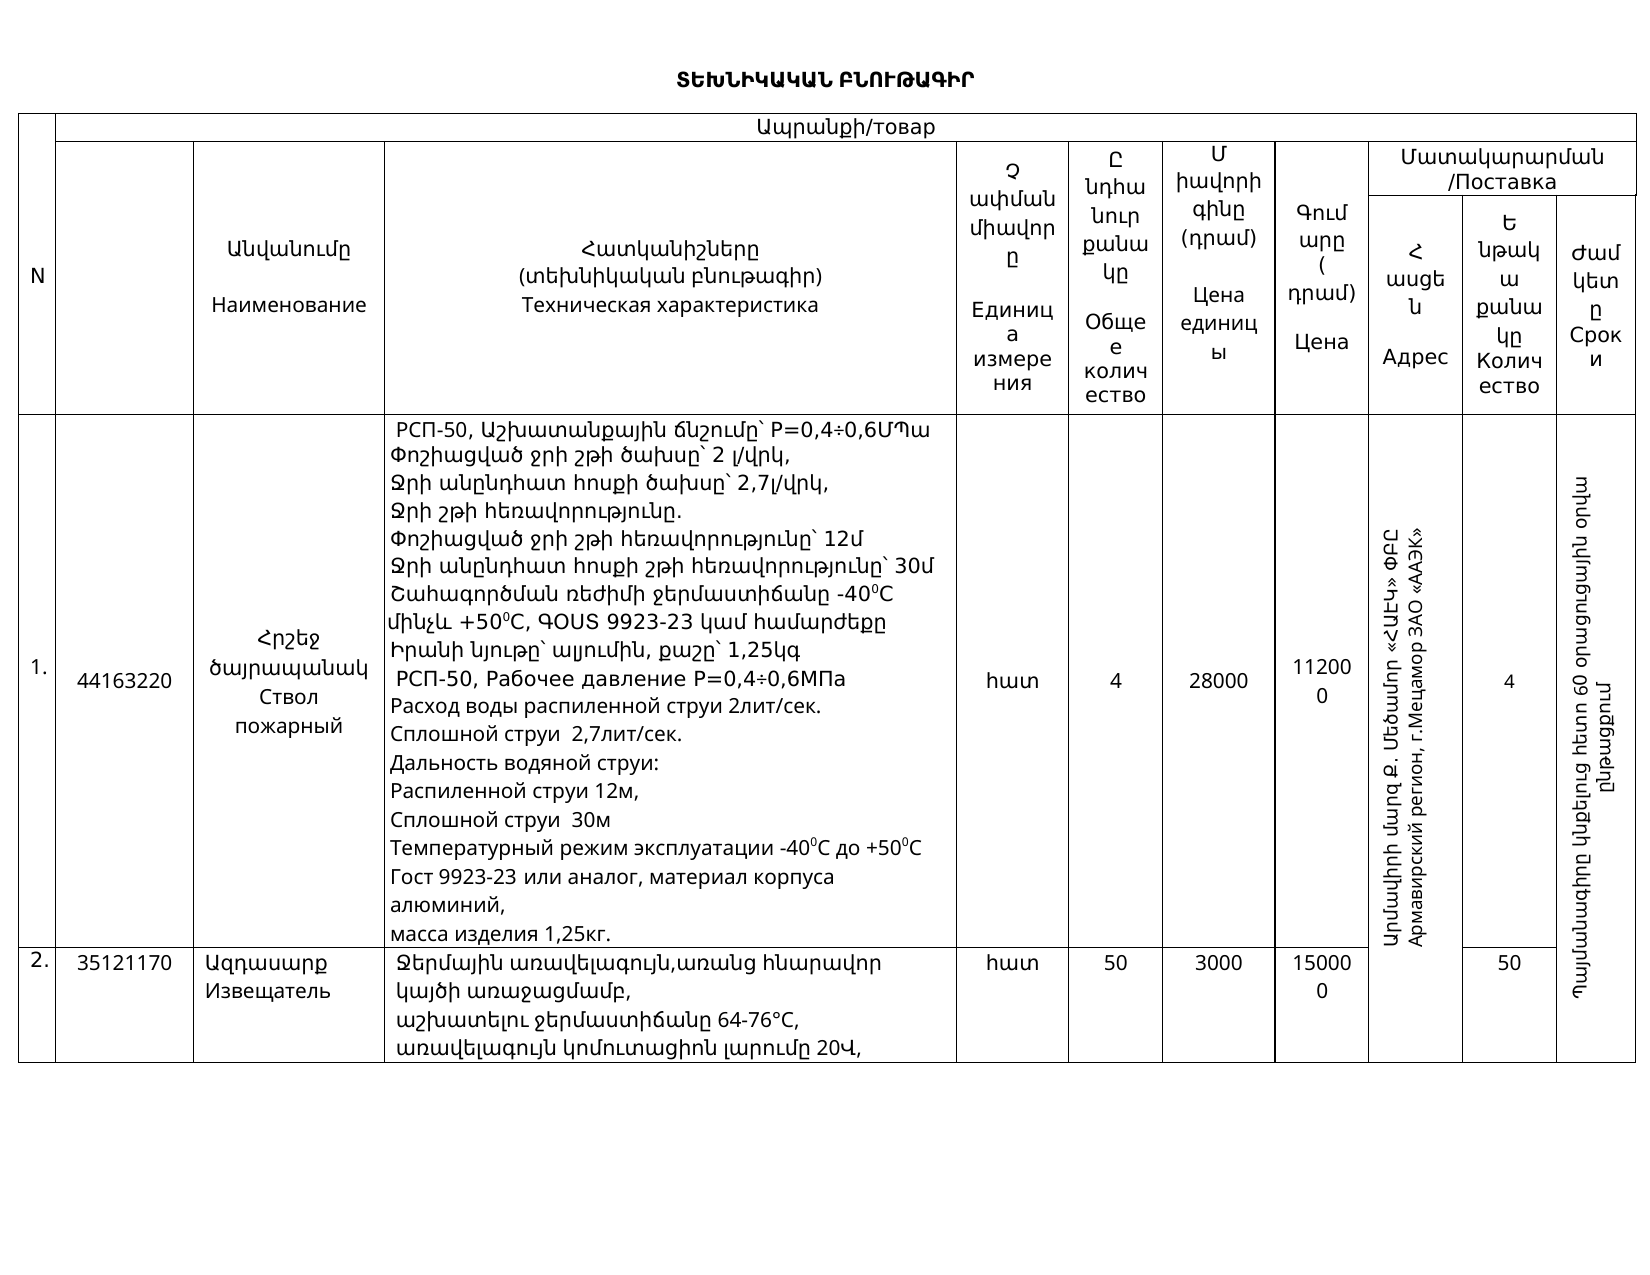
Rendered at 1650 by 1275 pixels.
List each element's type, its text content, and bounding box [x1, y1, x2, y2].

table_header N [19, 114, 55, 414]
table_cell 50 [1463, 948, 1556, 1062]
text ՏԵԽՆԻԿԱԿԱՆ ԲՆՈՒԹԱԳԻՐ [150, 66, 1500, 94]
table_cell Ազդասարք Извещатель [194, 948, 384, 1062]
table_cell [56, 142, 193, 414]
table_cell Պայմանագիրը կնքելուց հետո 60 օրացուցային օրվա ընթացքում В течение 60 дней с момента заключения договора [1557, 415, 1635, 1062]
table_cell РСП-50, Աշխատանքային ճնշումը՝ Р=0,4÷0,6ՄՊա Փոշիացված ջրի շթի ծախսը՝ 2 լ/վրկ, Ջրի անընդհատ հոսքի ծախսը՝ 2,7լ/վրկ, Ջրի շթի հեռավորությունը. Փոշիացված ջրի շթի հեռավորությունը՝ 12մ Ջրի անընդհատ հոսքի շթի հեռավորությունը՝ 30մ Շահագործման ռեժիմի ջերմաստիճանը -400С մինչև +500С, ԳՕՍՏ 9923-23 կամ համարժեքը Իրանի նյութը՝ ալյումին, քաշը՝ 1,25կգ РСП-50, Рабочее давление Р=0,4÷0,6МПа Расход воды распиленной струи 2лит/сек. Сплошной струи 2,7лит/сек. Дальность водяной струи: Распиленной струи 12м, Сплошной струи 30м Температурный режим эксплуатации -400С до +500С Гост 9923-23 или аналог, материал корпуса алюминий, масса изделия 1,25кг. [385, 415, 956, 947]
table_cell Հրշեջ ծայրապանակ Ствол пожарный [194, 415, 384, 947]
table_cell 35121170 [56, 948, 193, 1062]
table_cell Հասցեն Адрес [1369, 196, 1462, 414]
table_cell 3000 [1163, 948, 1274, 1062]
table_cell հատ [957, 948, 1068, 1062]
table_cell Գումարը (դրամ) Цена [1276, 142, 1368, 414]
table_cell Չափման միավորը Единица измерения [957, 142, 1068, 414]
table_cell Միավորի գինը (դրամ) Цена единицы [1163, 142, 1274, 414]
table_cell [385, 948, 956, 1062]
table_cell 50 [1069, 948, 1162, 1062]
table_cell Արմավիրի մարզ Ք. Մեծամոր «ՀԱԷԿ» ՓԲԸ Армавирский регион, г.Мецамор ЗАО «ААЭК» [1369, 415, 1462, 1062]
table_cell Ընդհանուր քանակը Общее количество [1069, 142, 1162, 414]
table_cell 44163220 [56, 415, 193, 947]
table_cell Ենթակա քանակը Количество [1463, 196, 1556, 414]
table_cell Անվանումը Наименование [194, 142, 384, 414]
table_header Ապրանքի/товар [56, 114, 1636, 141]
table_cell 4 [1069, 415, 1162, 947]
table_cell 150000 [1276, 948, 1368, 1062]
table_cell [19, 948, 55, 1062]
table_cell 28000 [1163, 415, 1274, 947]
table_cell Հատկանիշները (տեխնիկական բնութագիր) Техническая характеристика [385, 142, 956, 414]
table_cell հատ [957, 415, 1068, 947]
table_cell 4 [1463, 415, 1556, 947]
table_cell Ժամկետը Сроки [1557, 196, 1635, 414]
table_cell 112000 [1276, 415, 1368, 947]
table_cell [19, 415, 55, 947]
table_cell Մատակարարման /Поставка [1369, 142, 1636, 194]
